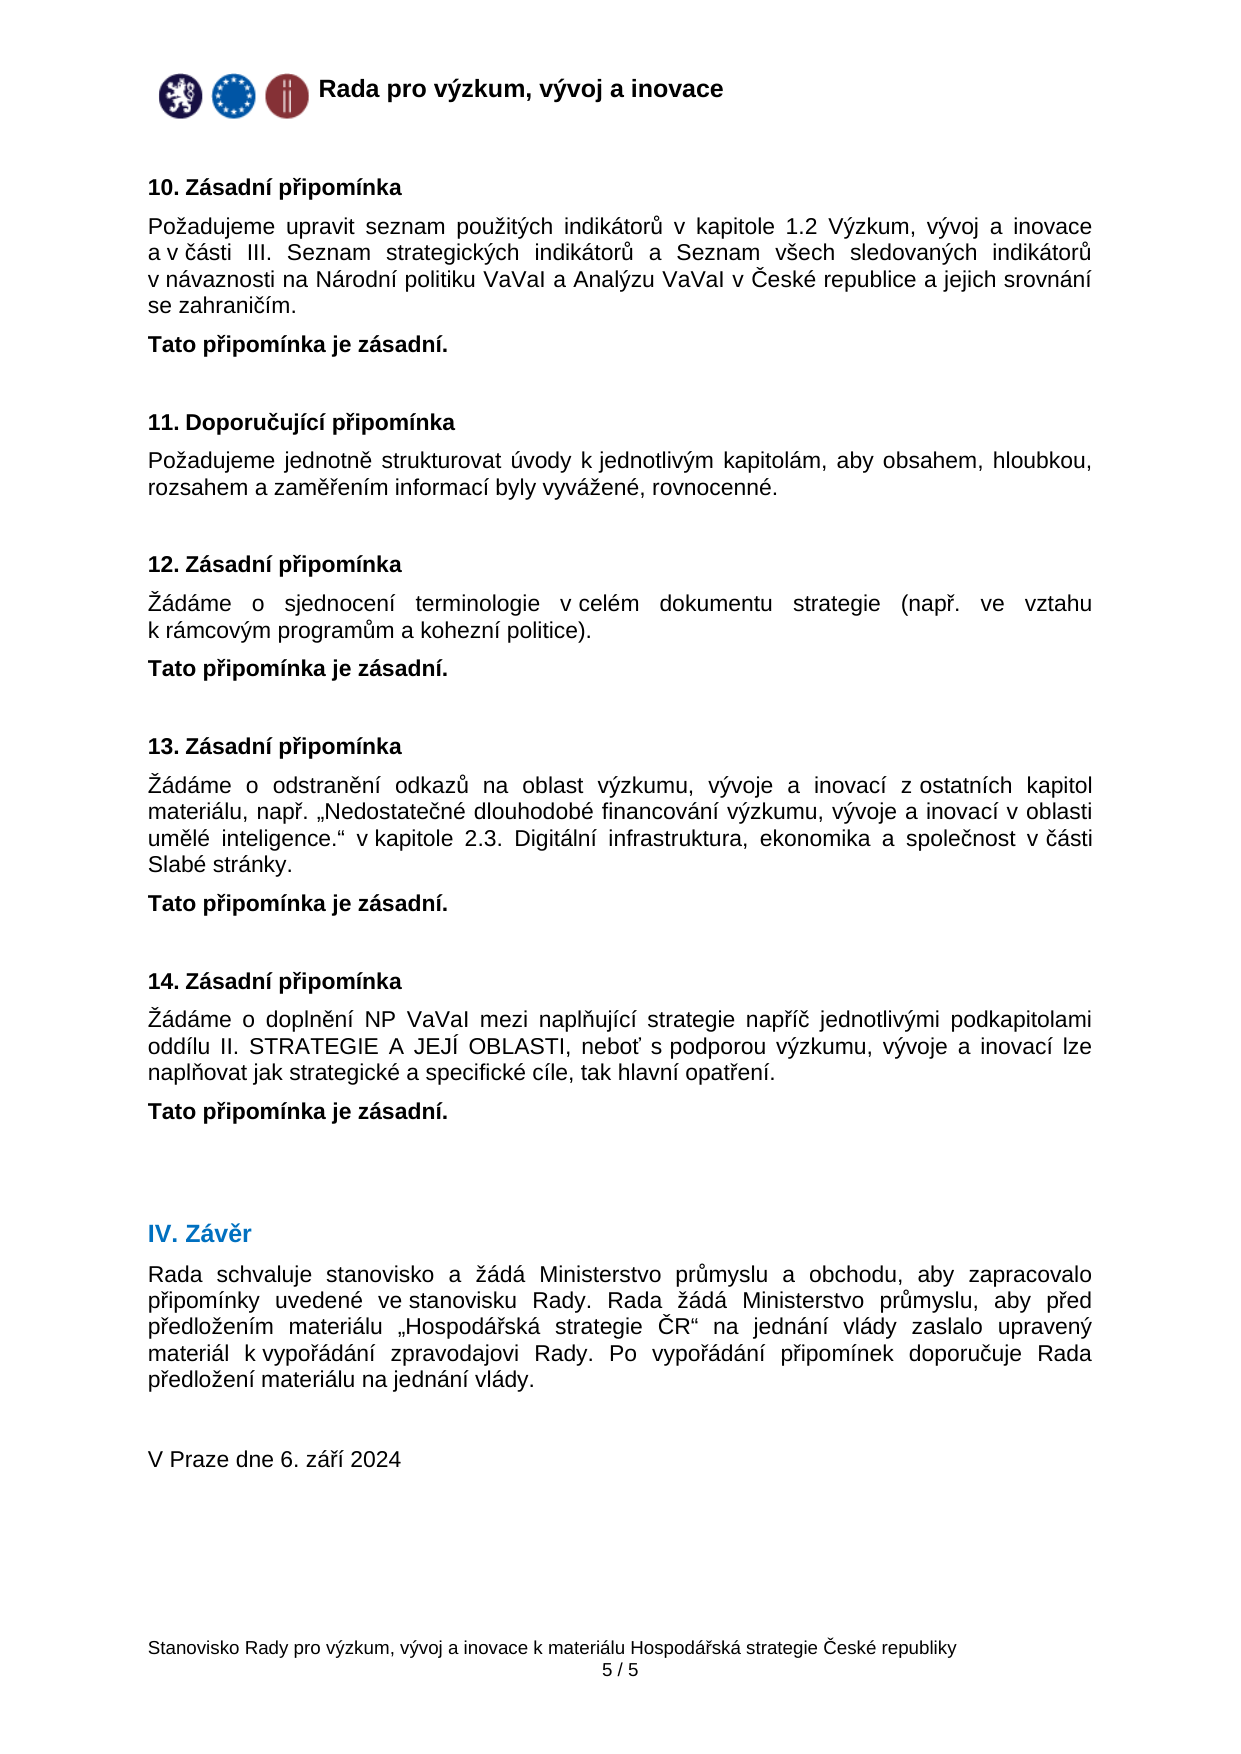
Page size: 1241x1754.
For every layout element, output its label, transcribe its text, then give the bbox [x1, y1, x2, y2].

text Žádáme o doplnění NP VaVaI mezi naplňující strategie napříč jednotlivými podkapitolami oddílu II. STRATEGIE A JEJÍ OBLASTI, neboť s podporou výzkumu, vývoje a inovací lze naplňovat jak strategické a specifické cíle, tak hlavní opatření. [148, 1006, 1093, 1086]
list Zásadní připomínka [148, 968, 1093, 994]
text Tato připomínka je zásadní. [148, 1098, 1093, 1124]
list Zásadní připomínka [148, 551, 1093, 578]
list Zásadní připomínka [148, 174, 1093, 200]
text V Praze dne 6. září 2024 [148, 1446, 1093, 1472]
text Tato připomínka je zásadní. [148, 331, 1093, 357]
picture [158, 73, 309, 120]
text Rada schvaluje stanovisko a žádá Ministerstvo průmyslu a obchodu, aby zapracovalo připomínky uvedené ve stanovisku Rady. Rada žádá Ministerstvo průmyslu, aby před předložením materiálu „Hospodářská strategie ČR“ na jednání vlády zaslalo upravený materiál k vypořádání zpravodajovi Rady. Po vypořádání připomínek doporučuje Rada předložení materiálu na jednání vlády. [148, 1261, 1093, 1392]
list Zásadní připomínka [148, 733, 1093, 759]
text IV. Závěr [148, 1219, 1093, 1248]
text Požadujeme jednotně strukturovat úvody k jednotlivým kapitolám, aby obsahem, hloubkou, rozsahem a zaměřením informací byly vyvážené, rovnocenné. [148, 447, 1093, 500]
text Tato připomínka je zásadní. [148, 890, 1093, 916]
text Tato připomínka je zásadní. [148, 655, 1093, 682]
text Požadujeme upravit seznam použitých indikátorů v kapitole 1.2 Výzkum, vývoj a inovace a v části III. Seznam strategických indikátorů a Seznam všech sledovaných indikátorů v návaznosti na Národní politiku VaVaI a Analýzu VaVaI v České republice a jejich srovnání se zahraničím. [148, 213, 1093, 318]
text Žádáme o odstranění odkazů na oblast výzkumu, vývoje a inovací z ostatních kapitol materiálu, např. „Nedostatečné dlouhodobé financování výzkumu, vývoje a inovací v oblasti umělé inteligence.“ v kapitole 2.3. Digitální infrastruktura, ekonomika a společnost v části Slabé stránky. [148, 772, 1093, 877]
list Doporučující připomínka [148, 408, 1093, 435]
text Žádáme o sjednocení terminologie v celém dokumentu strategie (např. ve vztahu k rámcovým programům a kohezní politice). [148, 590, 1093, 643]
